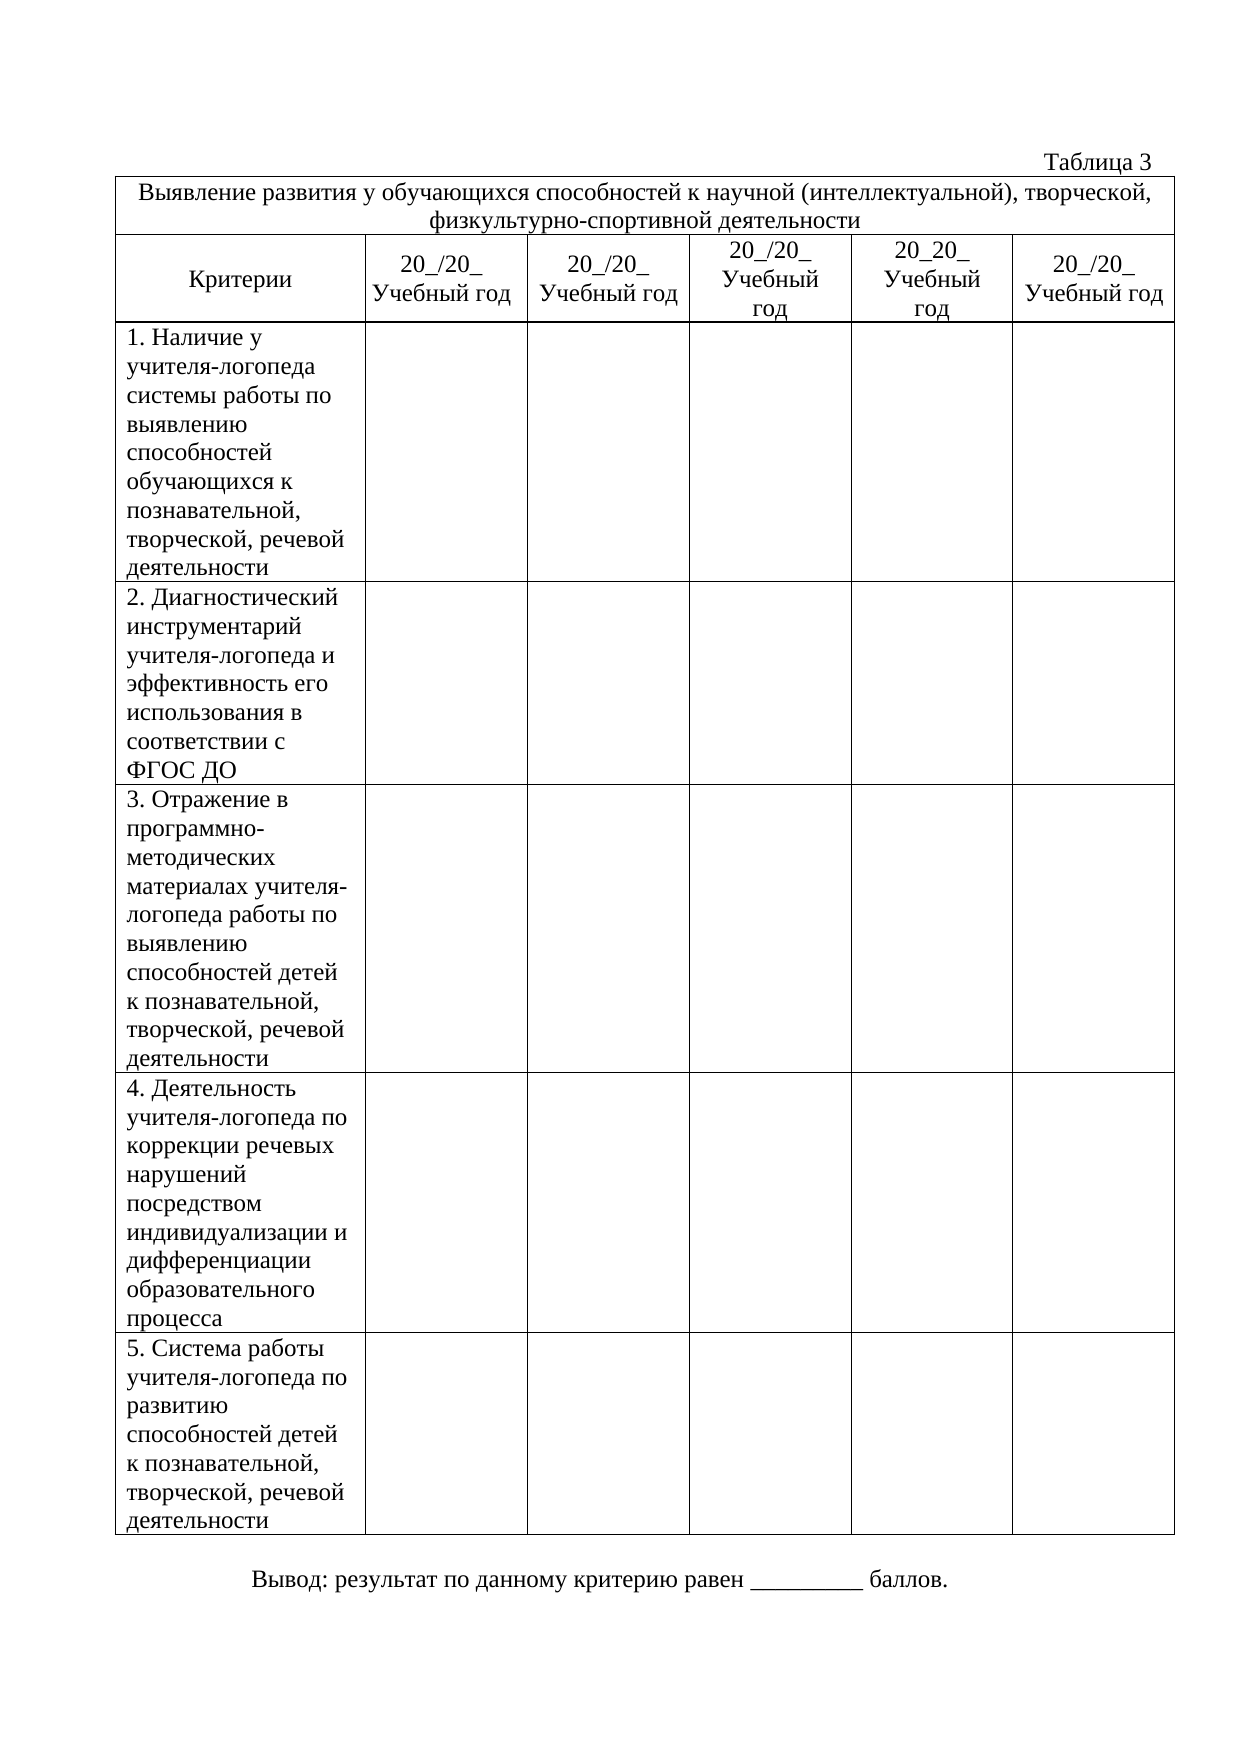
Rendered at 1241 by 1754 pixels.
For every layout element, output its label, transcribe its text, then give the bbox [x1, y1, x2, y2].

table_cell [690, 1333, 851, 1534]
table_cell 20_/20_ Учебный год [1013, 235, 1174, 321]
text Вывод: результат по данному критерию равен _________ баллов. [177, 1564, 1152, 1593]
table_cell [1013, 582, 1174, 783]
table_cell [528, 323, 689, 581]
table_cell [690, 785, 851, 1072]
table_cell [528, 1333, 689, 1534]
table_cell [528, 582, 689, 783]
table_cell [690, 582, 851, 783]
table_cell [1013, 323, 1174, 581]
table_cell [852, 1333, 1012, 1534]
table_cell 2. Диагностический инструментарий учителя-логопеда и эффективность его использования в соответствии с ФГОС ДО [116, 582, 365, 783]
table_cell 20_/20_ Учебный год [528, 235, 689, 321]
table_cell 20_/20_ Учебный год [690, 235, 851, 321]
table_cell [852, 582, 1012, 783]
table_cell 20_20_ Учебный год [852, 235, 1012, 321]
table_header Выявление развития у обучающихся способностей к научной (интеллектуальной), творческой, физкультурно-спортивной деятельности [116, 177, 1174, 234]
table_cell [852, 323, 1012, 581]
table_cell 4. Деятельность учителя-логопеда по коррекции речевых нарушений посредством индивидуализации и дифференциации образовательного процесса [116, 1073, 365, 1332]
table_cell [690, 1073, 851, 1332]
table_cell [366, 1073, 527, 1332]
table_cell [366, 323, 527, 581]
table_cell [852, 1073, 1012, 1332]
table_cell 1. Наличие у учителя-логопеда системы работы по выявлению способностей обучающихся к познавательной, творческой, речевой деятельности [116, 323, 365, 581]
table_cell [1013, 1333, 1174, 1534]
table_cell 3. Отражение в программно- методических материалах учителя- логопеда работы по выявлению способностей детей к познавательной, творческой, речевой деятельности [116, 785, 365, 1072]
table_cell [852, 785, 1012, 1072]
table_cell 20_/20_ Учебный год [366, 235, 527, 321]
table_cell [366, 582, 527, 783]
table_cell [690, 323, 851, 581]
table_cell [1013, 785, 1174, 1072]
table_cell [528, 1073, 689, 1332]
table_cell [366, 785, 527, 1072]
table_cell [1013, 1073, 1174, 1332]
table_cell 5. Система работы учителя-логопеда по развитию способностей детей к познавательной, творческой, речевой деятельности [116, 1333, 365, 1534]
table_cell [528, 785, 689, 1072]
table_cell Критерии [116, 235, 365, 321]
text Таблица 3 [177, 147, 1152, 176]
table_cell [366, 1333, 527, 1534]
